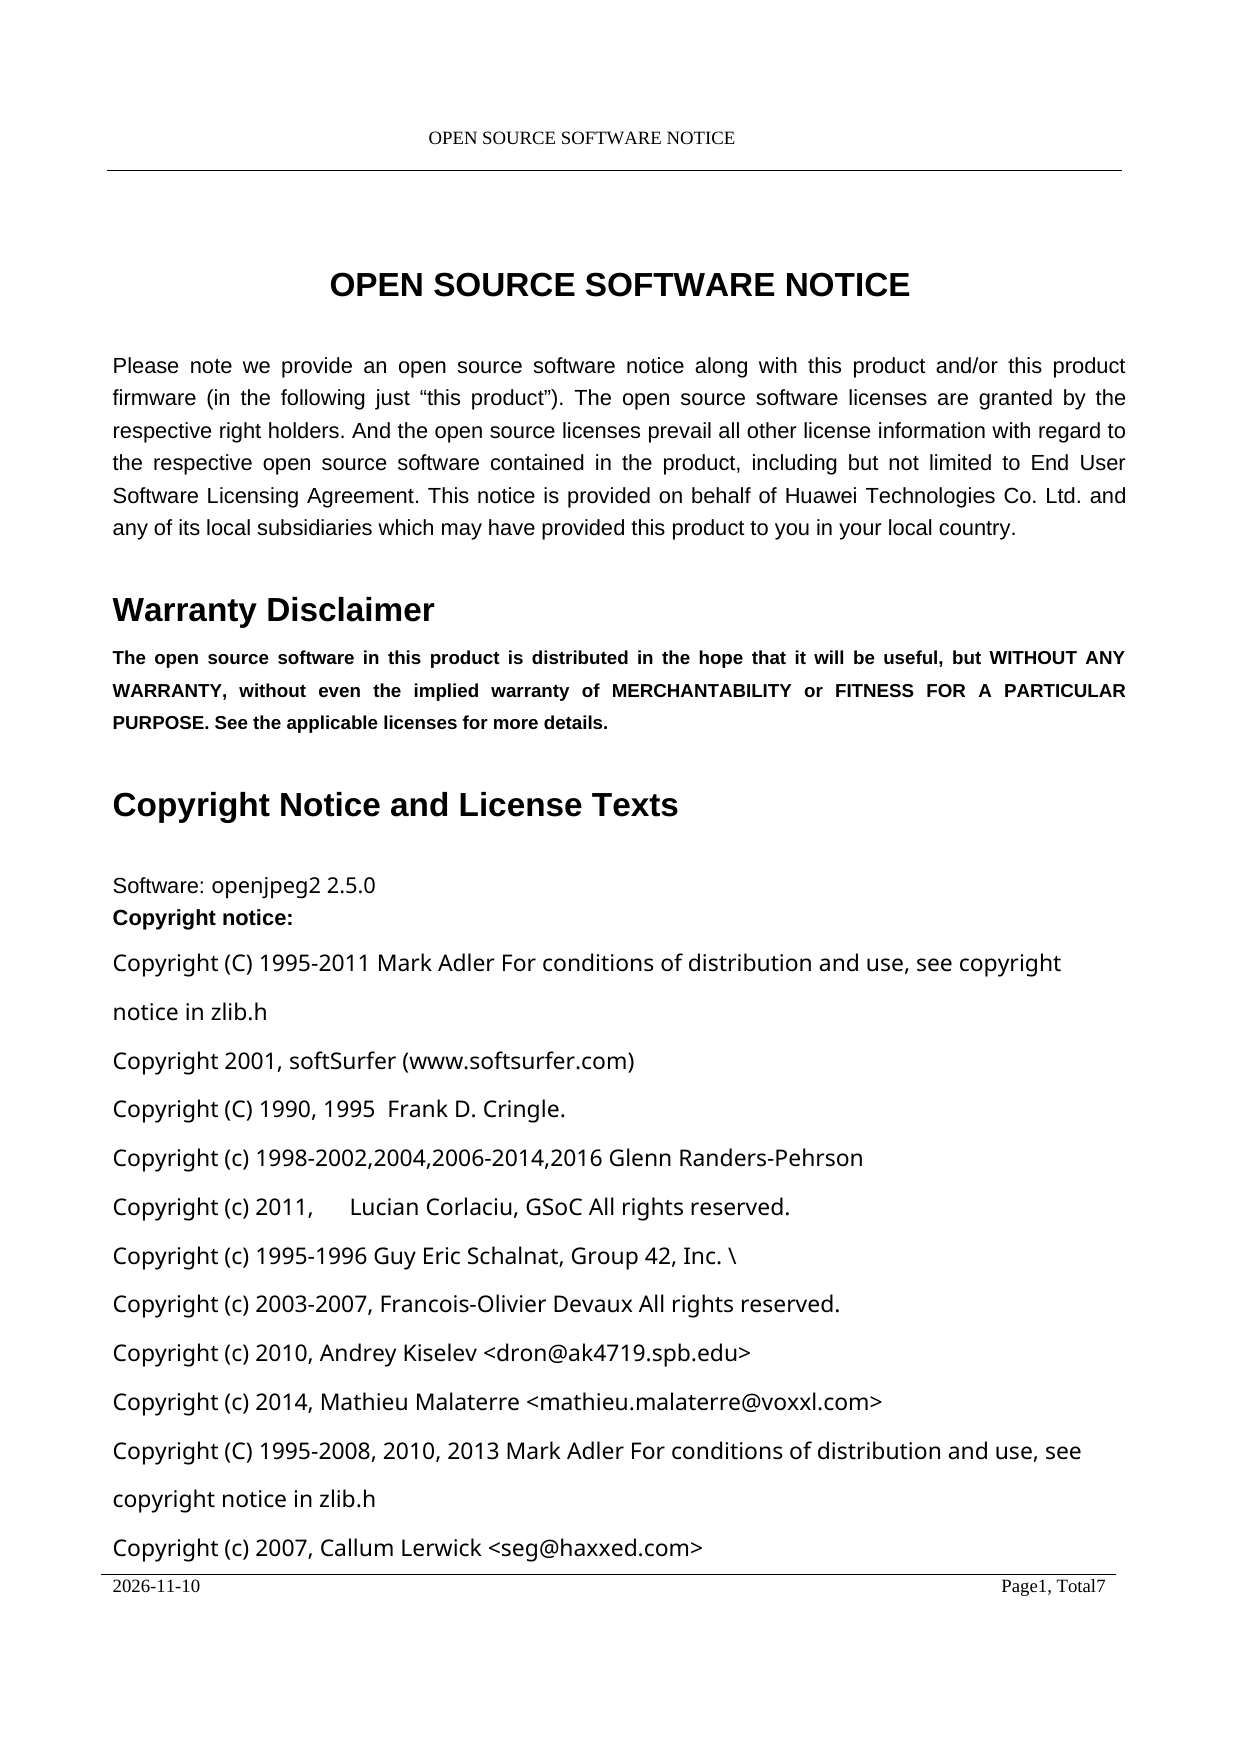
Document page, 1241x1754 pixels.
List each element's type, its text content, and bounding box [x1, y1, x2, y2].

text Please note we provide an open source software notice along with this product and/or this product firmware (in the following just “this product”). The open source software licenses are granted by the respective right holders. And the open source licenses prevail all other license information with regard to the respective open source software contained in the product, including but not limited to End User Software Licensing Agreement. This notice is provided on behalf of Huawei Technologies Co. Ltd. and any of its local subsidiaries which may have provided this product to you in your local country. [112, 349, 1128, 544]
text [112, 947, 1128, 1564]
text Copyright Notice and License Texts [112, 771, 1128, 836]
text Copyright notice: [112, 901, 1128, 934]
text OPEN SOURCE SOFTWARE NOTICE [112, 251, 1128, 316]
text Software: openjpeg2 2.5.0 [112, 869, 1128, 901]
text Warranty Disclaimer [112, 576, 1128, 641]
text The open source software in this product is distributed in the hope that it will be useful, but WITHOUT ANY WARRANTY, without even the implied warranty of MERCHANTABILITY or FITNESS FOR A PARTICULAR PURPOSE. See the applicable licenses for more details. [112, 641, 1128, 739]
